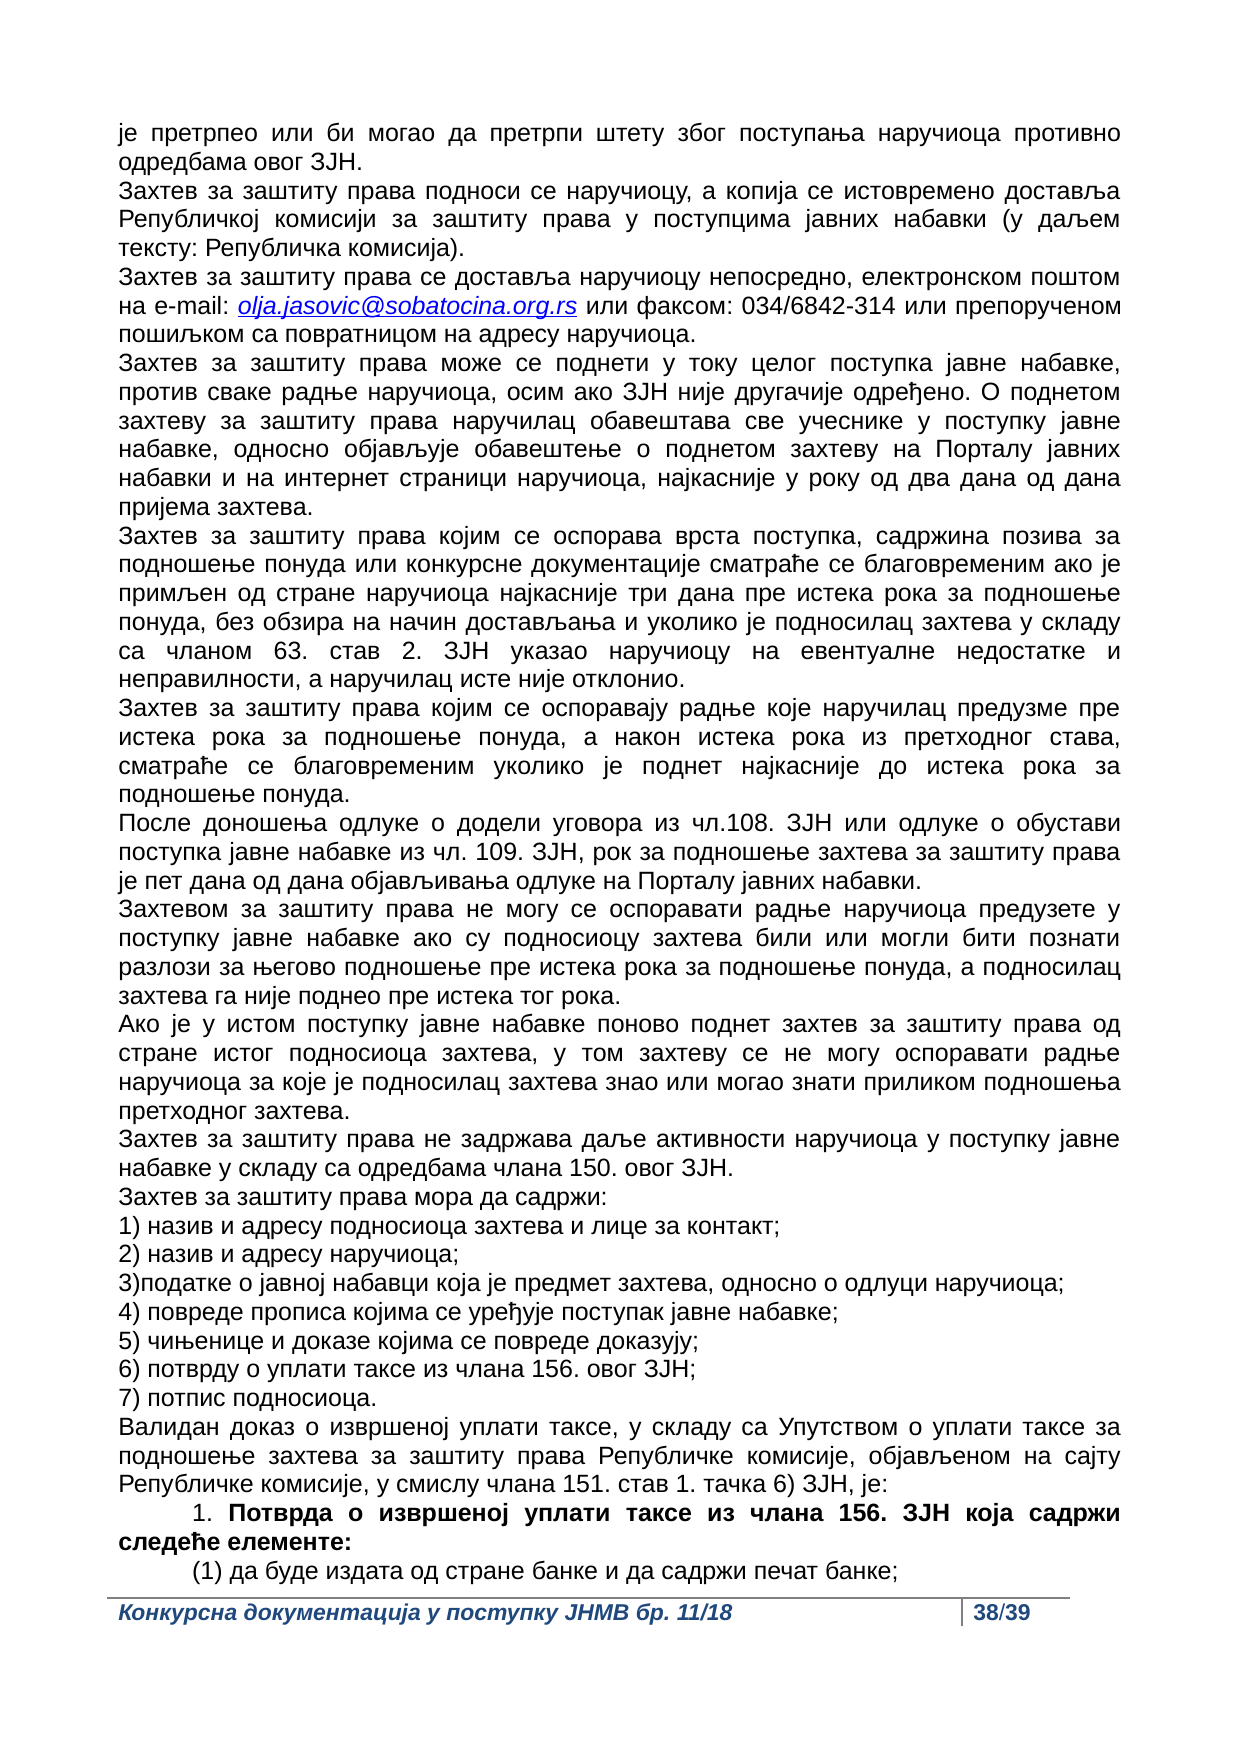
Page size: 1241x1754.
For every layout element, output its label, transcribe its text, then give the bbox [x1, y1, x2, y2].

text 1) назив и адресу подносиоца захтева и лице за контакт; [118, 1211, 1122, 1239]
text 2) назив и адресу наручиоца; [118, 1239, 1122, 1268]
text 7) потпис подносиоца. [118, 1383, 1122, 1412]
text 4) повреде прописа којима се уређује поступак јавне набавке; [118, 1297, 1122, 1326]
text Захтев за заштиту права не задржава даље активности наручиоца у поступку јавне набавке у складу са одредбама члана 150. овог ЗЈН. [118, 1124, 1122, 1182]
text После доношења одлуке о додели уговора из чл.108. ЗЈН или одлуке о обустави поступка јавне набавке из чл. 109. ЗЈН, рок за подношење захтева за заштиту права је пет дана од дана објављивања одлуке на Порталу јавних набавки. [118, 808, 1122, 894]
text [118, 118, 1122, 176]
text Захтевом за заштиту права не могу се оспоравати радње наручиоца предузете у поступку јавне набавке ако су подносиоцу захтева били или могли бити познати разлози за његово подношење пре истека рока за подношење понуда, а подносилац захтева га није поднео пре истека тог рока. [118, 894, 1122, 1009]
text Захтев за заштиту права се доставља наручиоцу непосредно, електронском поштом на e-mail: olja.jasovic@sobatocina.org.rs или факсом: 034/6842-314 или препорученом пошиљком са повратницом на адресу наручиоца. [118, 262, 1122, 348]
text Валидан доказ о извршеној уплати таксе, у складу са Упутством о уплати таксе за подношење захтева за заштиту права Републичке комисије, објављеном на сајту Републичке комисије, у смислу члана 151. став 1. тачка 6) ЗЈН, је: [118, 1412, 1122, 1498]
text Захтев за заштиту права којим се оспорава врста поступка, садржина позива за подношење понуда или конкурсне документације сматраће се благовременим ако је примљен од стране наручиоца најкасније три дана пре истека рока за подношење понуда, без обзира на начин достављања и уколико је подносилац захтева у складу са чланом 63. став 2. ЗЈН указао наручиоцу на евентуалне недостатке и неправилности, а наручилац исте није отклонио. [118, 521, 1122, 693]
text Ако је у истом поступку јавне набавке поново поднет захтев за заштиту права од стране истог подносиоца захтева, у том захтеву се не могу оспоравати радње наручиоца за које је подносилац захтева знао или могао знати приликом подношења претходног захтева. [118, 1009, 1122, 1124]
text (1) да буде издата од стране банке и да садржи печат банке; [118, 1556, 1122, 1584]
text 1. Потврда о извршеној уплати таксе из члана 156. ЗЈН која садржи следеће елементе: [118, 1498, 1122, 1556]
text 5) чињенице и доказе којима се повреде доказују; [118, 1326, 1122, 1354]
text Захтев за заштиту права подноси се наручиоцу, а копија се истовремено доставља Републичкој комисији за заштиту права у поступцима јавних набавки (у даљем тексту: Републичка комисија). [118, 176, 1122, 262]
text Захтев за заштиту права може се поднети у току целог поступка јавне набавке, против сваке радње наручиоца, осим ако ЗЈН није другачије одређено. О поднетом захтеву за заштиту права наручилац обавештава све учеснике у поступку јавне набавке, односно објављује обавештење о поднетом захтеву на Порталу јавних набавки и на интернет страници наручиоца, најкасније у року од два дана од дана пријема захтева. [118, 348, 1122, 521]
text Захтев за заштиту права мора да садржи: [118, 1182, 1122, 1211]
text Захтев за заштиту права којим се оспоравају радње које наручилац предузме пре истека рока за подношење понуда, а након истека рока из претходног става, сматраће се благовременим уколико је поднет најкасније до истека рока за подношење понуда. [118, 693, 1122, 808]
text 6) потврду о уплати таксе из члана 156. овог ЗЈН; [118, 1354, 1122, 1383]
text 3)податке о јавној набавци која је предмет захтева, односно о одлуци наручиоца; [118, 1268, 1122, 1297]
